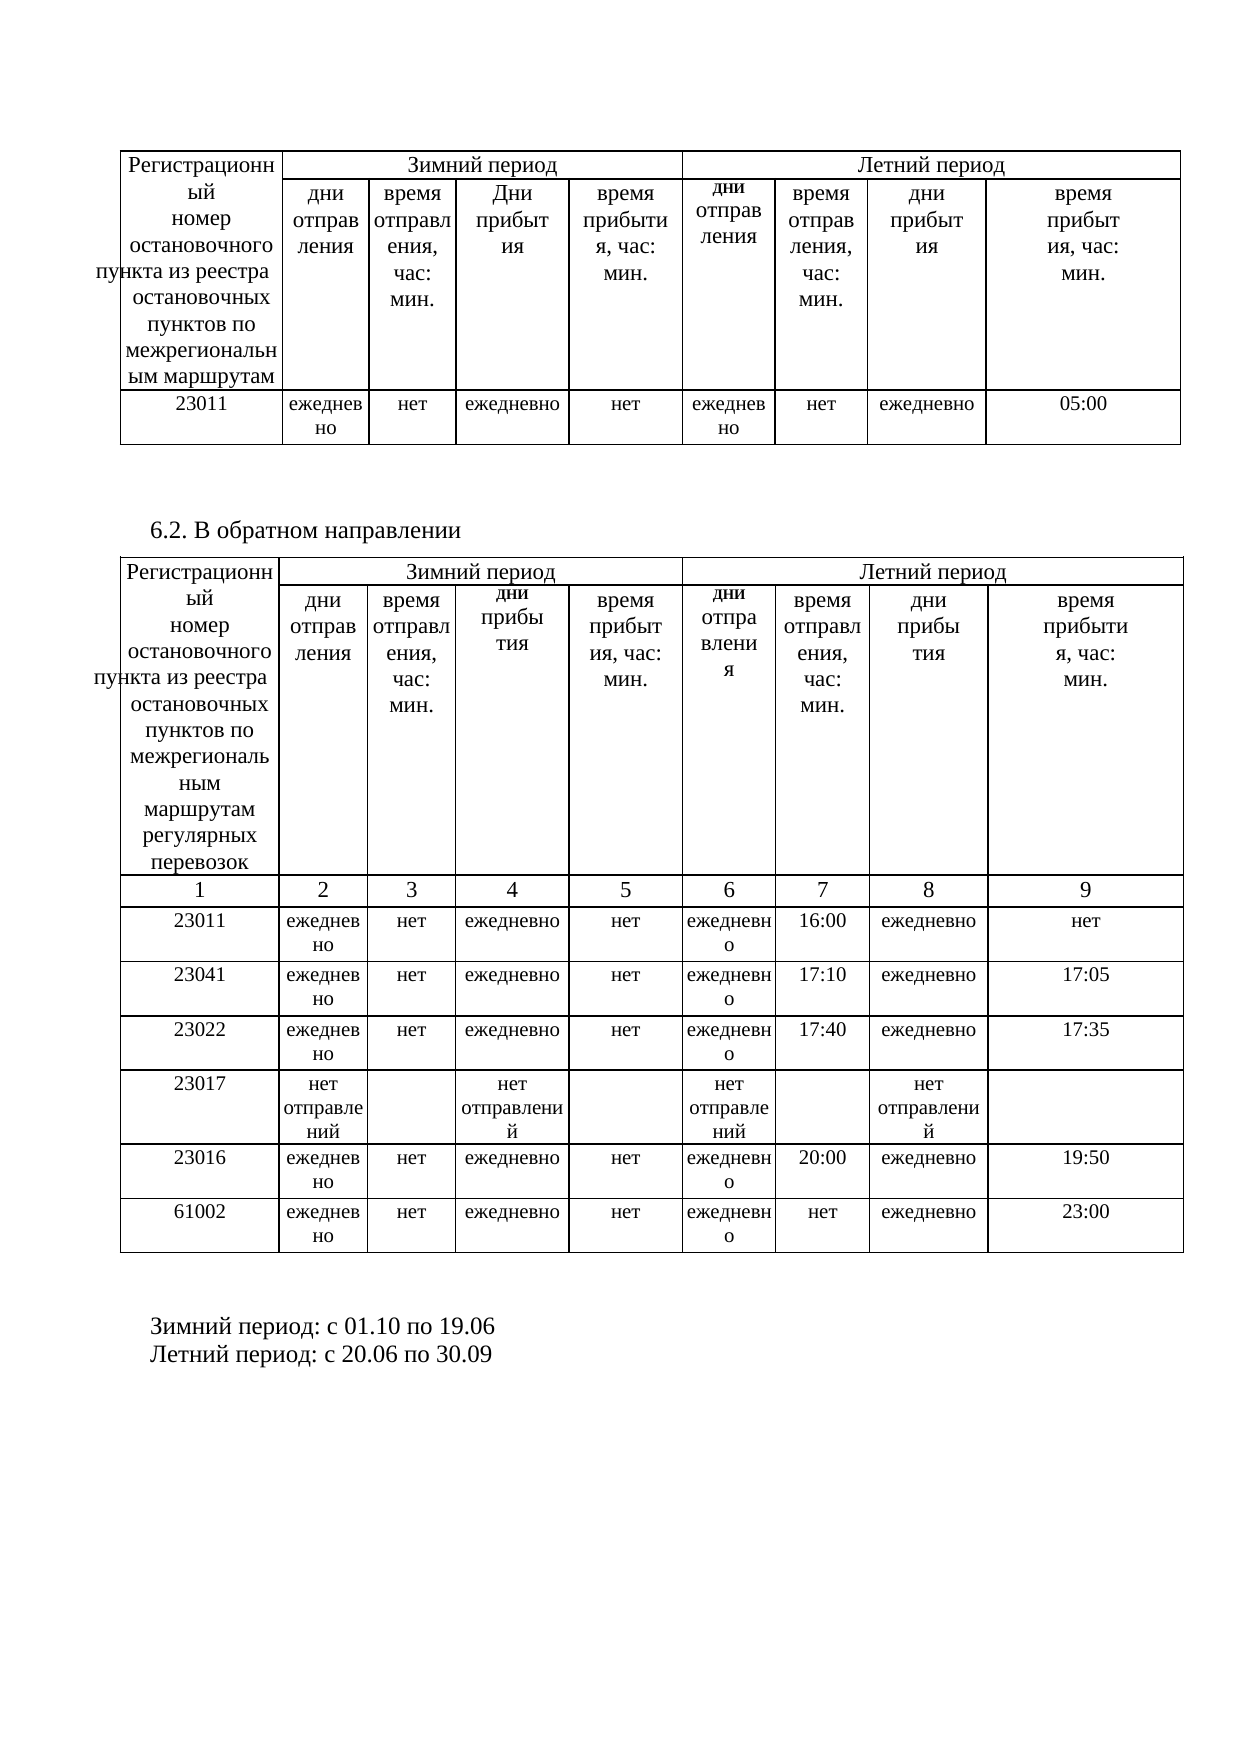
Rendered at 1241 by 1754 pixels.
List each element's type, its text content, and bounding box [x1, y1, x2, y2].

table_cell 19:50 [989, 1145, 1183, 1197]
table_cell нет [368, 1017, 455, 1069]
table_cell ежедневно [868, 391, 985, 444]
table_cell нет [570, 1145, 682, 1197]
table_header Летний период [683, 558, 1183, 584]
table_cell ежедневно [683, 908, 775, 961]
table_cell время отправ ления, час: мин. [776, 180, 867, 389]
table_cell 23041 [121, 962, 278, 1015]
table_cell 23011 [121, 908, 278, 961]
table_cell [570, 1071, 682, 1143]
table_cell нет [570, 908, 682, 961]
table_cell нет отправлений [683, 1071, 775, 1143]
table_cell ежедневно [870, 1199, 987, 1252]
table_cell ежедневно [683, 391, 774, 444]
table_cell 23022 [121, 1017, 278, 1069]
table_cell ежедневно [870, 1145, 987, 1197]
table_cell время прибыт ия, час: мин. [570, 586, 682, 874]
table_cell 4 [456, 876, 568, 906]
text Зимний период: с 01.10 по 19.06 [150, 1311, 1090, 1339]
table_cell 23017 [121, 1071, 278, 1143]
table_cell нет [570, 1017, 682, 1069]
table_cell 17:10 [776, 962, 869, 1015]
table_cell ежедневно [683, 1145, 775, 1197]
table_cell ДНИ отправ ления [683, 180, 774, 389]
table_cell дни прибы тия [870, 586, 987, 874]
table_cell ежедневно [683, 1199, 775, 1252]
table_cell нет [368, 962, 455, 1015]
table_cell ежедневно [683, 962, 775, 1015]
table_cell нет отправлений [280, 1071, 367, 1143]
table_cell ежедневно [870, 1017, 987, 1069]
table_cell 23016 [121, 1145, 278, 1197]
table_cell ежедневно [280, 1199, 367, 1252]
table_cell время прибыти я, час: мин. [989, 586, 1183, 874]
table_cell нет [570, 1199, 682, 1252]
table_cell нет [570, 391, 682, 444]
table_cell ежедневно [456, 1199, 568, 1252]
table_header Регистрационный номер остановочного пункта из реестра остановочных пунктов по межрегиональным маршрутам регулярных перевозок [121, 152, 282, 389]
table_cell нет отправлений [456, 1071, 568, 1143]
table_cell 9 [989, 876, 1183, 906]
table_cell 5 [570, 876, 682, 906]
table_cell ежедневно [870, 962, 987, 1015]
text Летний период: с 20.06 по 30.09 [150, 1339, 1090, 1368]
table_cell ежедневно [280, 1017, 367, 1069]
table_cell ежедневно [456, 1145, 568, 1197]
table_cell ежедневно [456, 908, 568, 961]
table_cell [776, 1071, 869, 1143]
table_cell ежедневно [280, 1145, 367, 1197]
table_cell 17:05 [989, 962, 1183, 1015]
table_cell ежедневно [280, 962, 367, 1015]
table_header Зимний период [283, 152, 682, 178]
table_header Зимний период [280, 558, 682, 584]
table_cell нет [776, 391, 867, 444]
table_cell ежедневно [456, 1017, 568, 1069]
table_cell ежедневно [683, 1017, 775, 1069]
table_cell нет [370, 391, 455, 444]
table_cell нет [776, 1199, 869, 1252]
table_header Регистрационный номер остановочного пункта из реестра остановочных пунктов по межрегиональным маршрутам регулярных перевозок [121, 558, 278, 874]
table_cell 23:00 [989, 1199, 1183, 1252]
table_cell [989, 1071, 1183, 1143]
table_cell 16:00 [776, 908, 869, 961]
table_cell нет [989, 908, 1183, 961]
table_cell ежедневно [870, 908, 987, 961]
table_cell нет [368, 908, 455, 961]
table_cell ежедневно [280, 908, 367, 961]
table_cell 2 [280, 876, 367, 906]
table_cell время отправл ения, час: мин. [368, 586, 455, 874]
table_cell время прибыти я, час: мин. [570, 180, 682, 389]
table_cell дни прибыт ия [868, 180, 985, 389]
table_cell 05:00 [987, 391, 1180, 444]
table_cell время отправл ения, час: мин. [776, 586, 869, 874]
table_header Летний период [683, 152, 1180, 178]
text 6.2. В обратном направлении [150, 515, 1090, 544]
table_cell ДНИ прибы тия [456, 586, 568, 874]
table_cell 1 [121, 876, 278, 906]
table_cell [368, 1071, 455, 1143]
table_cell дни отправ ления [280, 586, 367, 874]
table_cell ДНИ отпра влени я [683, 586, 775, 874]
table_cell 8 [870, 876, 987, 906]
table_cell Дни прибыт ия [457, 180, 568, 389]
table_cell ежедневно [283, 391, 368, 444]
table_cell 61002 [121, 1199, 278, 1252]
table_cell 17:35 [989, 1017, 1183, 1069]
table_cell время отправл ения, час: мин. [370, 180, 455, 389]
table_cell нет [570, 962, 682, 1015]
table_cell 6 [683, 876, 775, 906]
table_cell нет отправлений [870, 1071, 987, 1143]
table_cell 17:40 [776, 1017, 869, 1069]
table_cell 23011 [121, 391, 282, 444]
table_cell нет [368, 1199, 455, 1252]
table_cell ежедневно [456, 962, 568, 1015]
table_cell ежедневно [457, 391, 568, 444]
table_cell нет [368, 1145, 455, 1197]
table_cell 3 [368, 876, 455, 906]
table_cell дни отправ ления [283, 180, 368, 389]
table_cell 7 [776, 876, 869, 906]
table_cell 20:00 [776, 1145, 869, 1197]
table_cell время прибыт ия, час: мин. [987, 180, 1180, 389]
